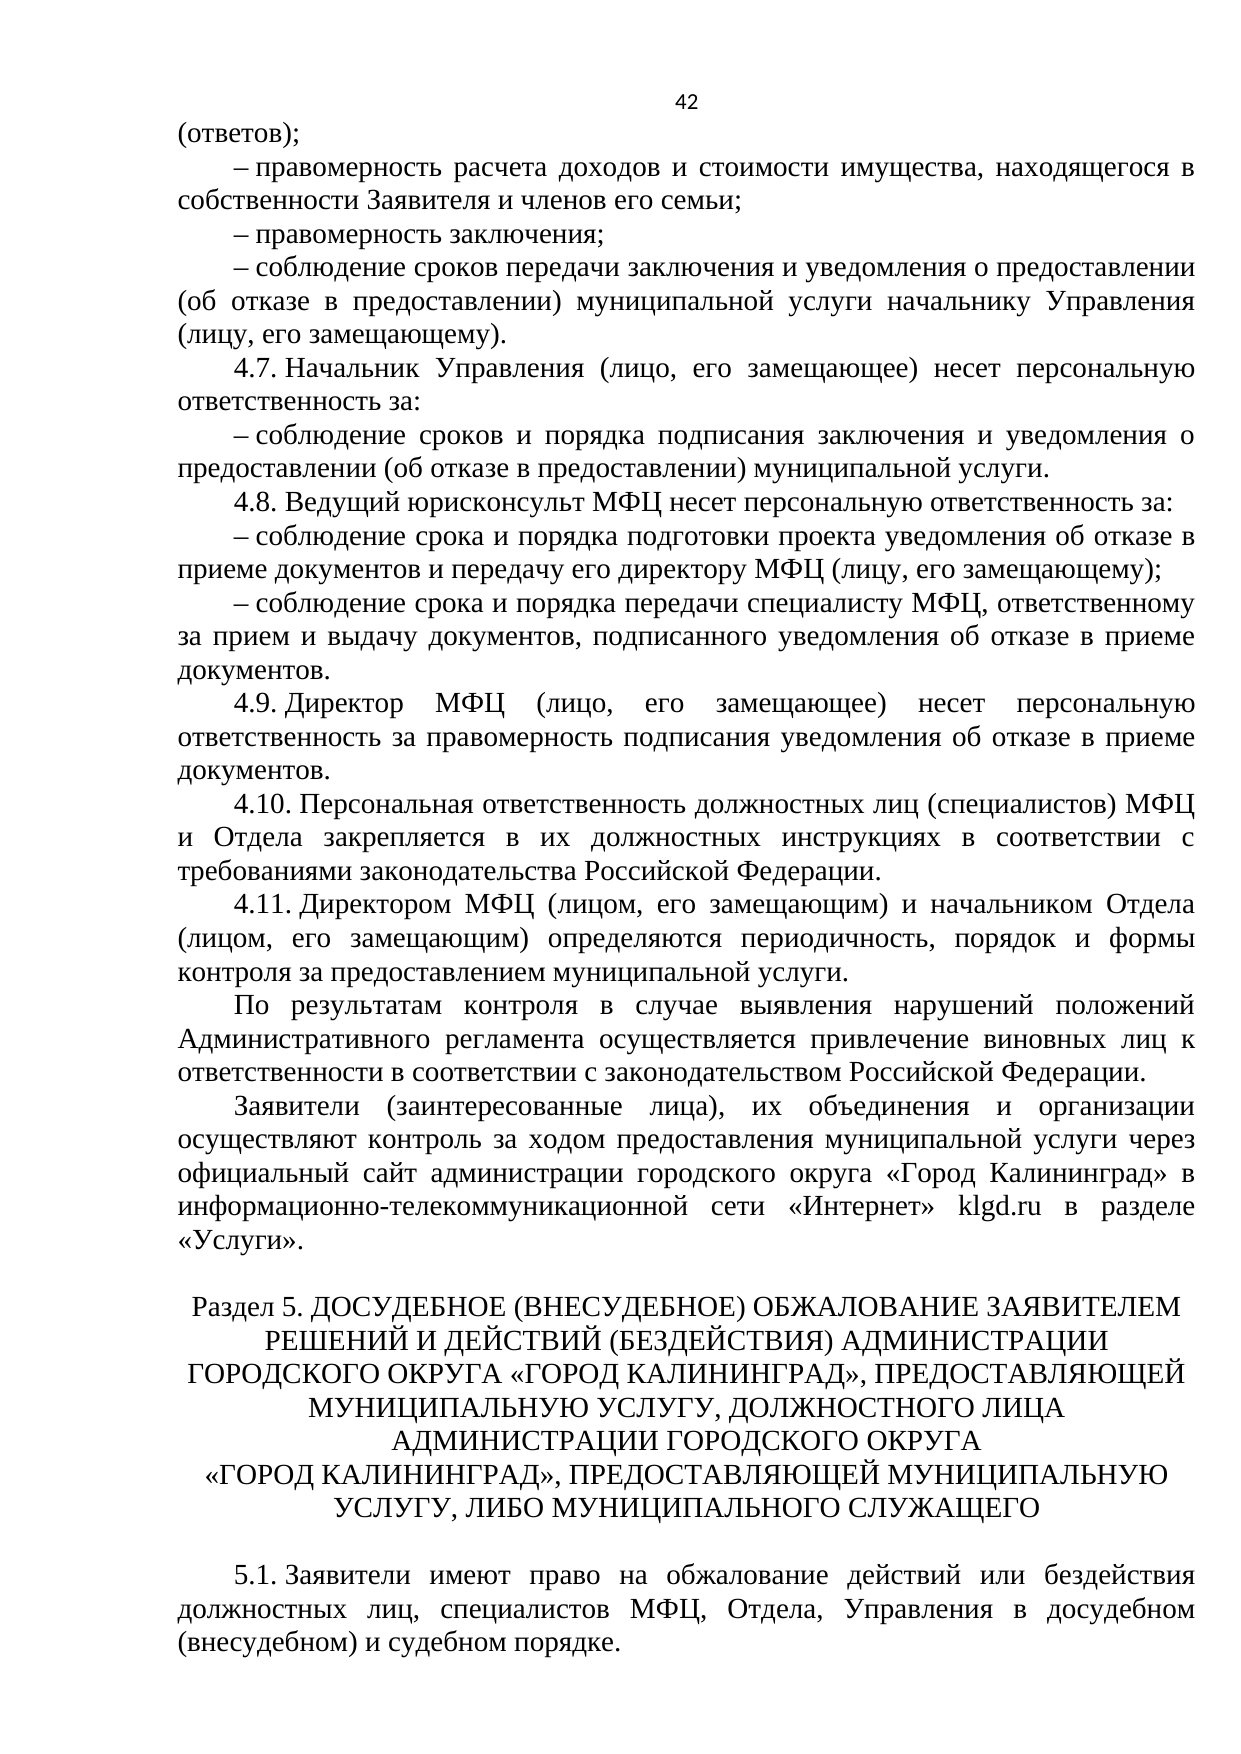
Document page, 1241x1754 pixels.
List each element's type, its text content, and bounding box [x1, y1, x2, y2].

text – соблюдение срока и порядка подготовки проекта уведомления об отказе в приеме документов и передачу его директору МФЦ (лицу, его замещающему); [177, 518, 1196, 585]
text 4.7. Начальник Управления (лицо, его замещающее) несет персональную ответственность за: [177, 350, 1196, 417]
text – соблюдение сроков передачи заключения и уведомления о предоставлении (об отказе в предоставлении) муниципальной услуги начальнику Управления (лицу, его замещающему). [177, 249, 1196, 350]
text – соблюдение сроков и порядка подписания заключения и уведомления о предоставлении (об отказе в предоставлении) муниципальной услуги. [177, 417, 1196, 484]
text Раздел 5. ДОСУДЕБНОЕ (ВНЕСУДЕБНОЕ) ОБЖАЛОВАНИЕ ЗАЯВИТЕЛЕМ РЕШЕНИЙ И ДЕЙСТВИЙ (БЕЗДЕЙСТВИЯ) АДМИНИСТРАЦИИ ГОРОДСКОГО ОКРУГА «ГОРОД КАЛИНИНГРАД», ПРЕДОСТАВЛЯЮЩЕЙ МУНИЦИПАЛЬНУЮ УСЛУГУ, ДОЛЖНОСТНОГО ЛИЦА АДМИНИСТРАЦИИ ГОРОДСКОГО ОКРУГА [177, 1289, 1196, 1457]
text – правомерность расчета доходов и стоимости имущества, находящегося в собственности Заявителя и членов его семьи; [177, 149, 1196, 216]
text – соблюдение срока и порядка передачи специалисту МФЦ, ответственному за прием и выдачу документов, подписанного уведомления об отказе в приеме документов. [177, 585, 1196, 685]
text Заявители (заинтересованные лица), их объединения и организации осуществляют контроль за ходом предоставления муниципальной услуги через официальный сайт администрации городского округа «Город Калининград» в информационно-телекоммуникационной сети «Интернет» klgd.ru в разделе «Услуги». [177, 1088, 1196, 1256]
text 5.1. Заявители имеют право на обжалование действий или бездействия должностных лиц, специалистов МФЦ, Отдела, Управления в досудебном (внесудебном) и судебном порядке. [177, 1557, 1196, 1658]
text – правомерность заключения; [177, 216, 1196, 249]
text «ГОРОД КАЛИНИНГРАД», ПРЕДОСТАВЛЯЮЩЕЙ МУНИЦИПАЛЬНУЮ УСЛУГУ, ЛИБО МУНИЦИПАЛЬНОГО СЛУЖАЩЕГО [177, 1457, 1196, 1524]
text 4.8. Ведущий юрисконсульт МФЦ несет персональную ответственность за: [177, 484, 1196, 518]
text 4.10. Персональная ответственность должностных лиц (специалистов) МФЦ и Отдела закрепляется в их должностных инструкциях в соответствии с требованиями законодательства Российской Федерации. [177, 786, 1196, 887]
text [177, 115, 1196, 149]
text 4.11. Директором МФЦ (лицом, его замещающим) и начальником Отдела (лицом, его замещающим) определяются периодичность, порядок и формы контроля за предоставлением муниципальной услуги. [177, 887, 1196, 987]
text 4.9. Директор МФЦ (лицо, его замещающее) несет персональную ответственность за правомерность подписания уведомления об отказе в приеме документов. [177, 685, 1196, 786]
text По результатам контроля в случае выявления нарушений положений Административного регламента осуществляется привлечение виновных лиц к ответственности в соответствии с законодательством Российской Федерации. [177, 987, 1196, 1088]
